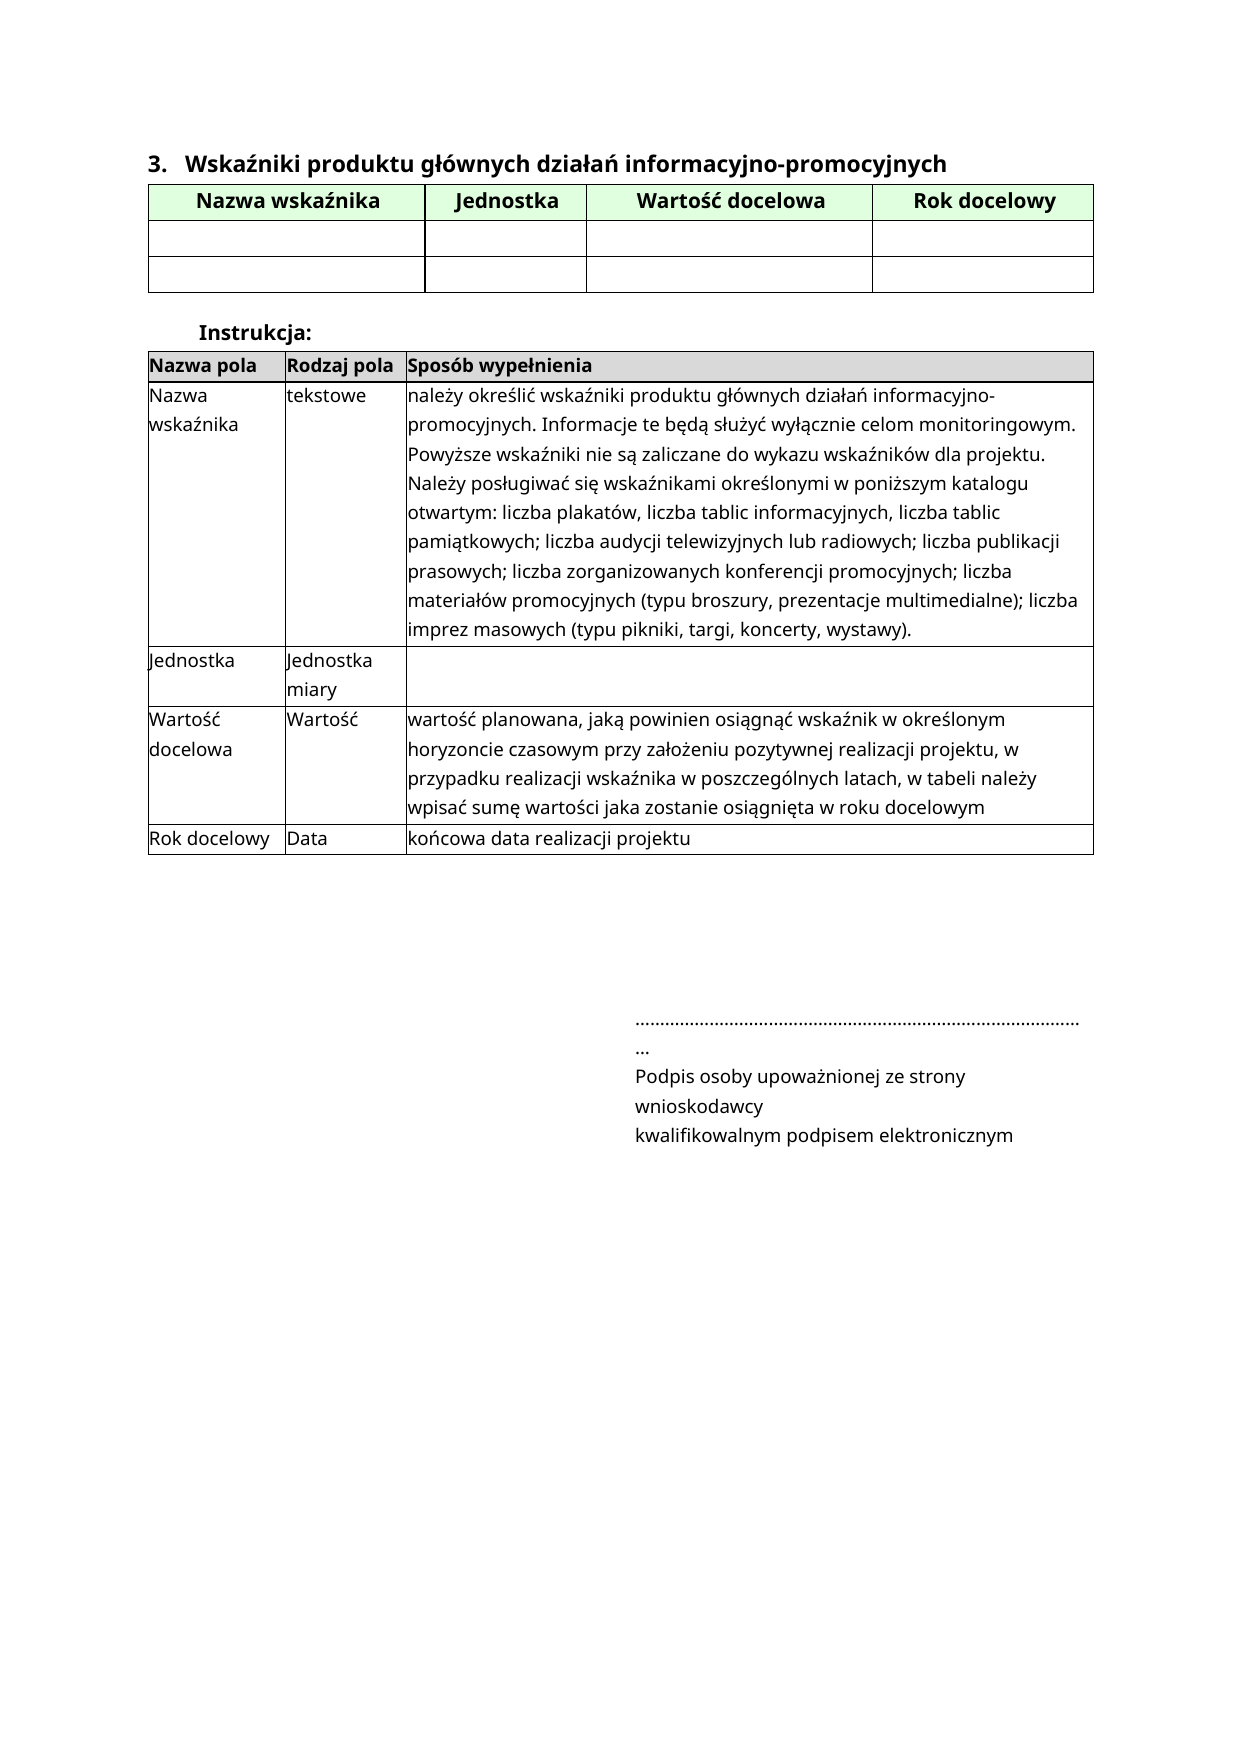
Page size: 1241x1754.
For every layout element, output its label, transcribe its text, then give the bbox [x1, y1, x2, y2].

table_cell [873, 257, 1093, 292]
table_cell [149, 257, 424, 292]
table_cell Jednostka miary [286, 647, 406, 706]
table_header Rodzaj pola [286, 352, 406, 381]
table_header Rok docelowy [873, 185, 1093, 220]
table_header Jednostka [426, 185, 586, 220]
table_cell [426, 257, 586, 292]
table_cell [873, 221, 1093, 256]
table_header Nazwa wskaźnika [149, 185, 424, 220]
table_cell Nazwa wskaźnika [149, 383, 285, 646]
table_header Sposób wypełnienia [407, 352, 1093, 381]
table_cell Wartość [286, 707, 406, 824]
table_cell [587, 221, 872, 256]
table_cell należy określić wskaźniki produktu głównych działań informacyjno-promocyjnych. Informacje te będą służyć wyłącznie celom monitoringowym. Powyższe wskaźniki nie są zaliczane do wykazu wskaźników dla projektu. Należy posługiwać się wskaźnikami określonymi w poniższym katalogu otwartym: liczba plakatów, liczba tablic informacyjnych, liczba tablic pamiątkowych; liczba audycji telewizyjnych lub radiowych; liczba publikacji prasowych; liczba zorganizowanych konferencji promocyjnych; liczba materiałów promocyjnych (typu broszury, prezentacje multimedialne); liczba imprez masowych (typu pikniki, targi, koncerty, wystawy). [407, 383, 1093, 646]
subtitle Wskaźniki produktu głównych działań informacyjno-promocyjnych [148, 148, 1093, 179]
table_cell [407, 647, 1093, 706]
table_cell tekstowe [286, 383, 406, 646]
table_header Wartość docelowa [587, 185, 872, 220]
table_cell końcowa data realizacji projektu [407, 825, 1093, 854]
table_cell wartość planowana, jaką powinien osiągnąć wskaźnik w określonym horyzoncie czasowym przy założeniu pozytywnej realizacji projektu, w przypadku realizacji wskaźnika w poszczególnych latach, w tabeli należy wpisać sumę wartości jaka zostanie osiągnięta w roku docelowym [407, 707, 1093, 824]
table_cell Jednostka [149, 647, 285, 706]
text ………………………………………………………………………………… Podpis osoby upoważnionej ze strony wnioskodawcy kwalifikowalnym podpisem elektronicznym [635, 1005, 1093, 1148]
table_header Nazwa pola [149, 352, 285, 381]
table_cell Rok docelowy [149, 825, 285, 854]
table_cell [587, 257, 872, 292]
table_cell [426, 221, 586, 256]
table_cell Data [286, 825, 406, 854]
table_cell [149, 221, 424, 256]
text Instrukcja: [199, 318, 1093, 347]
table_cell Wartość docelowa [149, 707, 285, 824]
